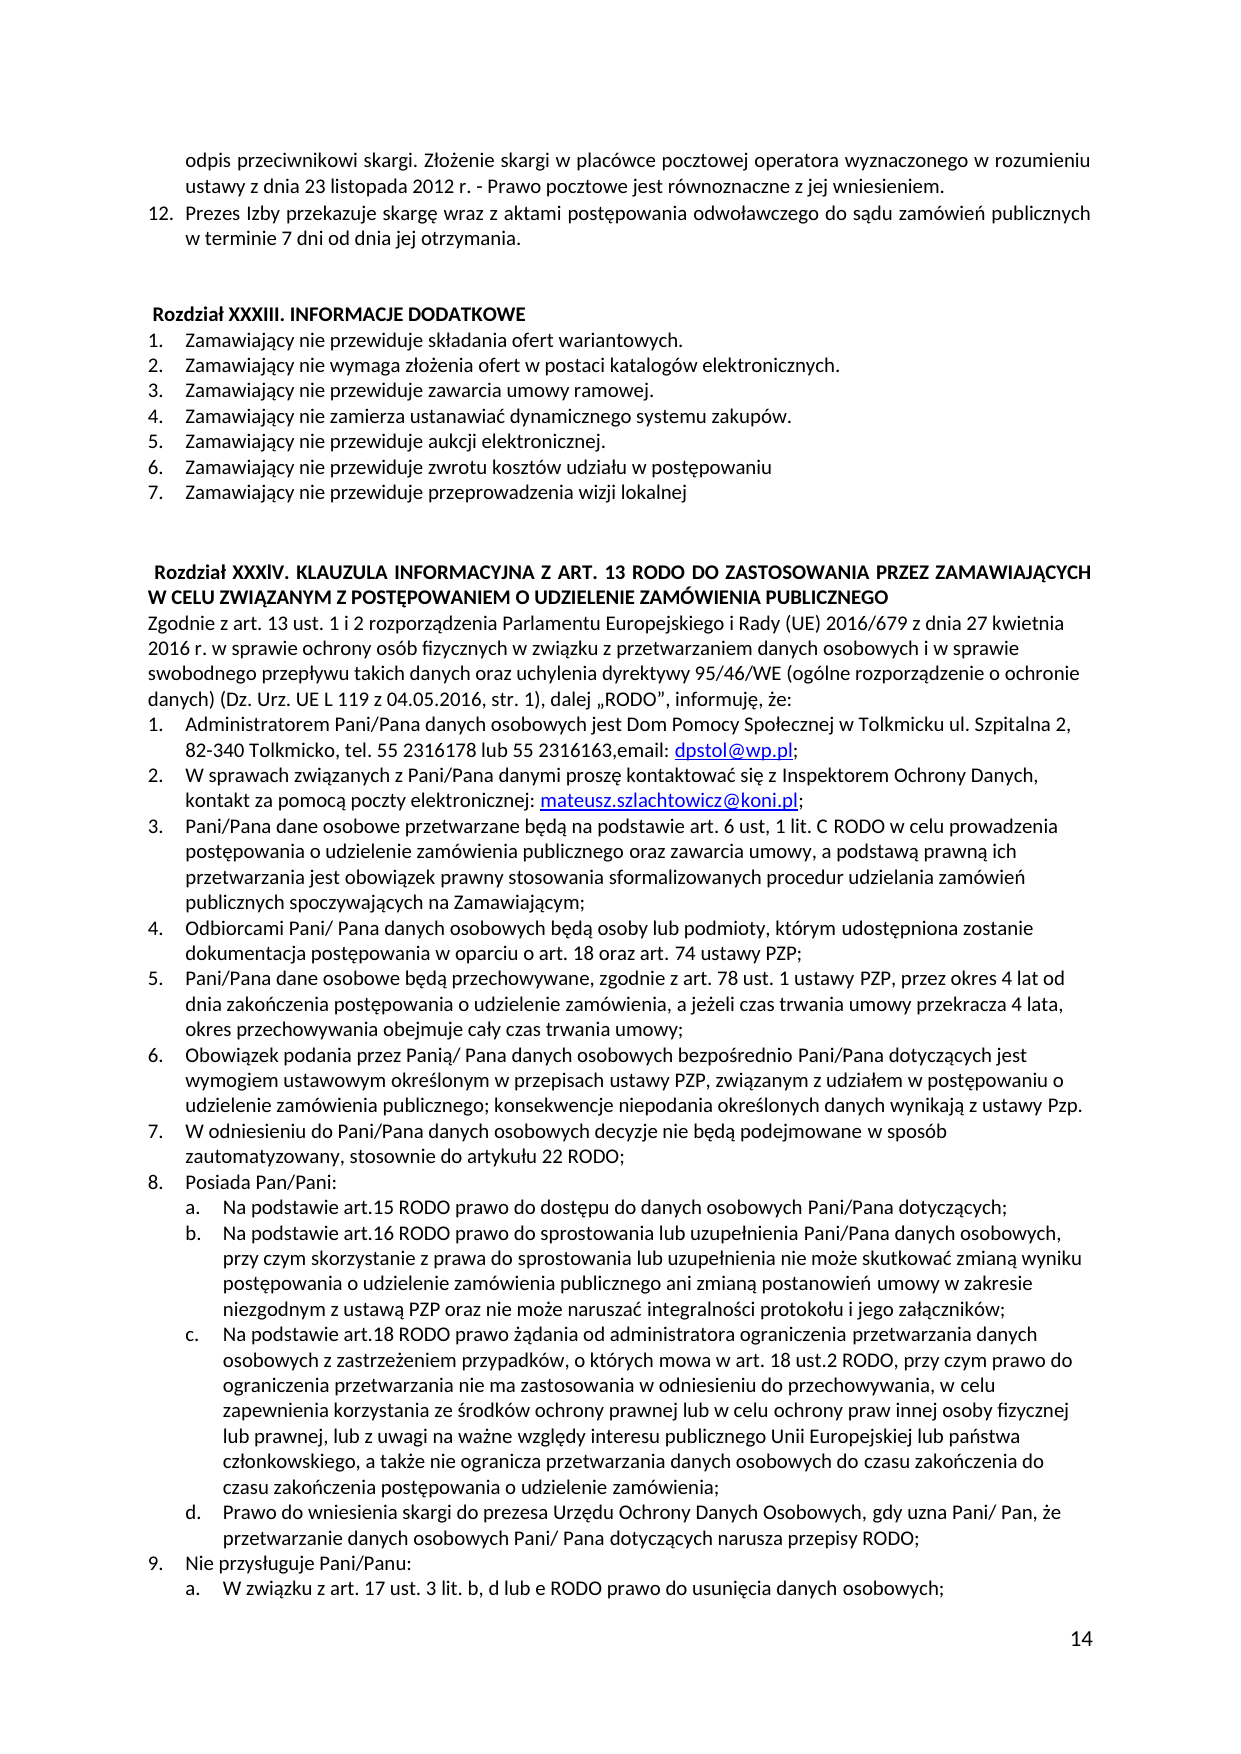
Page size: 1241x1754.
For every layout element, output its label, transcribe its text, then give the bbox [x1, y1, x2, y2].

text Rozdział XXXlV. KLAUZULA INFORMACYJNA Z ART. 13 RODO DO ZASTOSOWANIA PRZEZ ZAMAWIAJĄCYCH W CELU ZWIĄZANYM Z POSTĘPOWANIEM O UDZIELENIE ZAMÓWIENIA PUBLICZNEGO [148, 559, 1093, 610]
list Pani/Pana dane osobowe przetwarzane będą na podstawie art. 6 ust, 1 lit. C RODO w celu prowadzenia postępowania o udzielenie zamówienia publicznego oraz zawarcia umowy, a podstawą prawną ich przetwarzania jest obowiązek prawny stosowania sformalizowanych procedur udzielania zamówień publicznych spoczywających na Zamawiającym; [148, 813, 1093, 915]
list Na podstawie art.15 RODO prawo do dostępu do danych osobowych Pani/Pana dotyczących; [185, 1194, 1093, 1220]
text Zgodnie z art. 13 ust. 1 i 2 rozporządzenia Parlamentu Europejskiego i Rady (UE) 2016/679 z dnia 27 kwietnia 2016 r. w sprawie ochrony osób fizycznych w związku z przetwarzaniem danych osobowych i w sprawie swobodnego przepływu takich danych oraz uchylenia dyrektywy 95/46/WE (ogólne rozporządzenie o ochronie danych) (Dz. Urz. UE L 119 z 04.05.2016, str. 1), dalej „RODO”, informuję, że: [148, 610, 1093, 711]
list Administratorem Pani/Pana danych osobowych jest Dom Pomocy Społecznej w Tolkmicku ul. Szpitalna 2, 82-340 Tolkmicko, tel. 55 2316178 lub 55 2316163,email: dpstol@wp.pl; [148, 711, 1093, 762]
list Zamawiający nie przewiduje zawarcia umowy ramowej. [148, 378, 1093, 403]
list Prezes Izby przekazuje skargę wraz z aktami postępowania odwoławczego do sądu zamówień publicznych w terminie 7 dni od dnia jej otrzymania. [148, 200, 1093, 251]
list Zamawiający nie przewiduje przeprowadzenia wizji lokalnej [148, 479, 1093, 505]
list Zamawiający nie przewiduje zwrotu kosztów udziału w postępowaniu [148, 454, 1093, 479]
list Odbiorcami Pani/ Pana danych osobowych będą osoby lub podmioty, którym udostępniona zostanie dokumentacja postępowania w oparciu o art. 18 oraz art. 74 ustawy PZP; [148, 915, 1093, 966]
list Prawo do wniesienia skargi do prezesa Urzędu Ochrony Danych Osobowych, gdy uzna Pani/ Pan, że przetwarzanie danych osobowych Pani/ Pana dotyczących narusza przepisy RODO; [185, 1499, 1093, 1550]
list Zamawiający nie zamierza ustanawiać dynamicznego systemu zakupów. [148, 403, 1093, 428]
list Posiada Pan/Pani: [148, 1169, 1093, 1194]
text Rozdział XXXIII. INFORMACJE DODATKOWE [148, 301, 1093, 327]
list Zamawiający nie przewiduje składania ofert wariantowych. [148, 327, 1093, 352]
list W związku z art. 17 ust. 3 lit. b, d lub e RODO prawo do usunięcia danych osobowych; [185, 1576, 1093, 1601]
list Zamawiający nie wymaga złożenia ofert w postaci katalogów elektronicznych. [148, 352, 1093, 378]
list Zamawiający nie przewiduje aukcji elektronicznej. [148, 428, 1093, 454]
list Nie przysługuje Pani/Panu: [148, 1550, 1093, 1576]
list Obowiązek podania przez Panią/ Pana danych osobowych bezpośrednio Pani/Pana dotyczących jest wymogiem ustawowym określonym w przepisach ustawy PZP, związanym z udziałem w postępowaniu o udzielenie zamówienia publicznego; konsekwencje niepodania określonych danych wynikają z ustawy Pzp. [148, 1042, 1093, 1118]
list W sprawach związanych z Pani/Pana danymi proszę kontaktować się z Inspektorem Ochrony Danych, kontakt za pomocą poczty elektronicznej: mateusz.szlachtowicz@koni.pl; [148, 762, 1093, 813]
list Na podstawie art.16 RODO prawo do sprostowania lub uzupełnienia Pani/Pana danych osobowych, przy czym skorzystanie z prawa do sprostowania lub uzupełnienia nie może skutkować zmianą wyniku postępowania o udzielenie zamówienia publicznego ani zmianą postanowień umowy w zakresie niezgodnym z ustawą PZP oraz nie może naruszać integralności protokołu i jego załączników; [185, 1220, 1093, 1321]
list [148, 148, 1093, 198]
list W odniesieniu do Pani/Pana danych osobowych decyzje nie będą podejmowane w sposób zautomatyzowany, stosownie do artykułu 22 RODO; [148, 1118, 1093, 1169]
list Pani/Pana dane osobowe będą przechowywane, zgodnie z art. 78 ust. 1 ustawy PZP, przez okres 4 lat od dnia zakończenia postępowania o udzielenie zamówienia, a jeżeli czas trwania umowy przekracza 4 lata, okres przechowywania obejmuje cały czas trwania umowy; [148, 966, 1093, 1042]
list Na podstawie art.18 RODO prawo żądania od administratora ograniczenia przetwarzania danych osobowych z zastrzeżeniem przypadków, o których mowa w art. 18 ust.2 RODO, przy czym prawo do ograniczenia przetwarzania nie ma zastosowania w odniesieniu do przechowywania, w celu zapewnienia korzystania ze środków ochrony prawnej lub w celu ochrony praw innej osoby fizycznej lub prawnej, lub z uwagi na ważne względy interesu publicznego Unii Europejskiej lub państwa członkowskiego, a także nie ogranicza przetwarzania danych osobowych do czasu zakończenia do czasu zakończenia postępowania o udzielenie zamówienia; [185, 1321, 1093, 1499]
